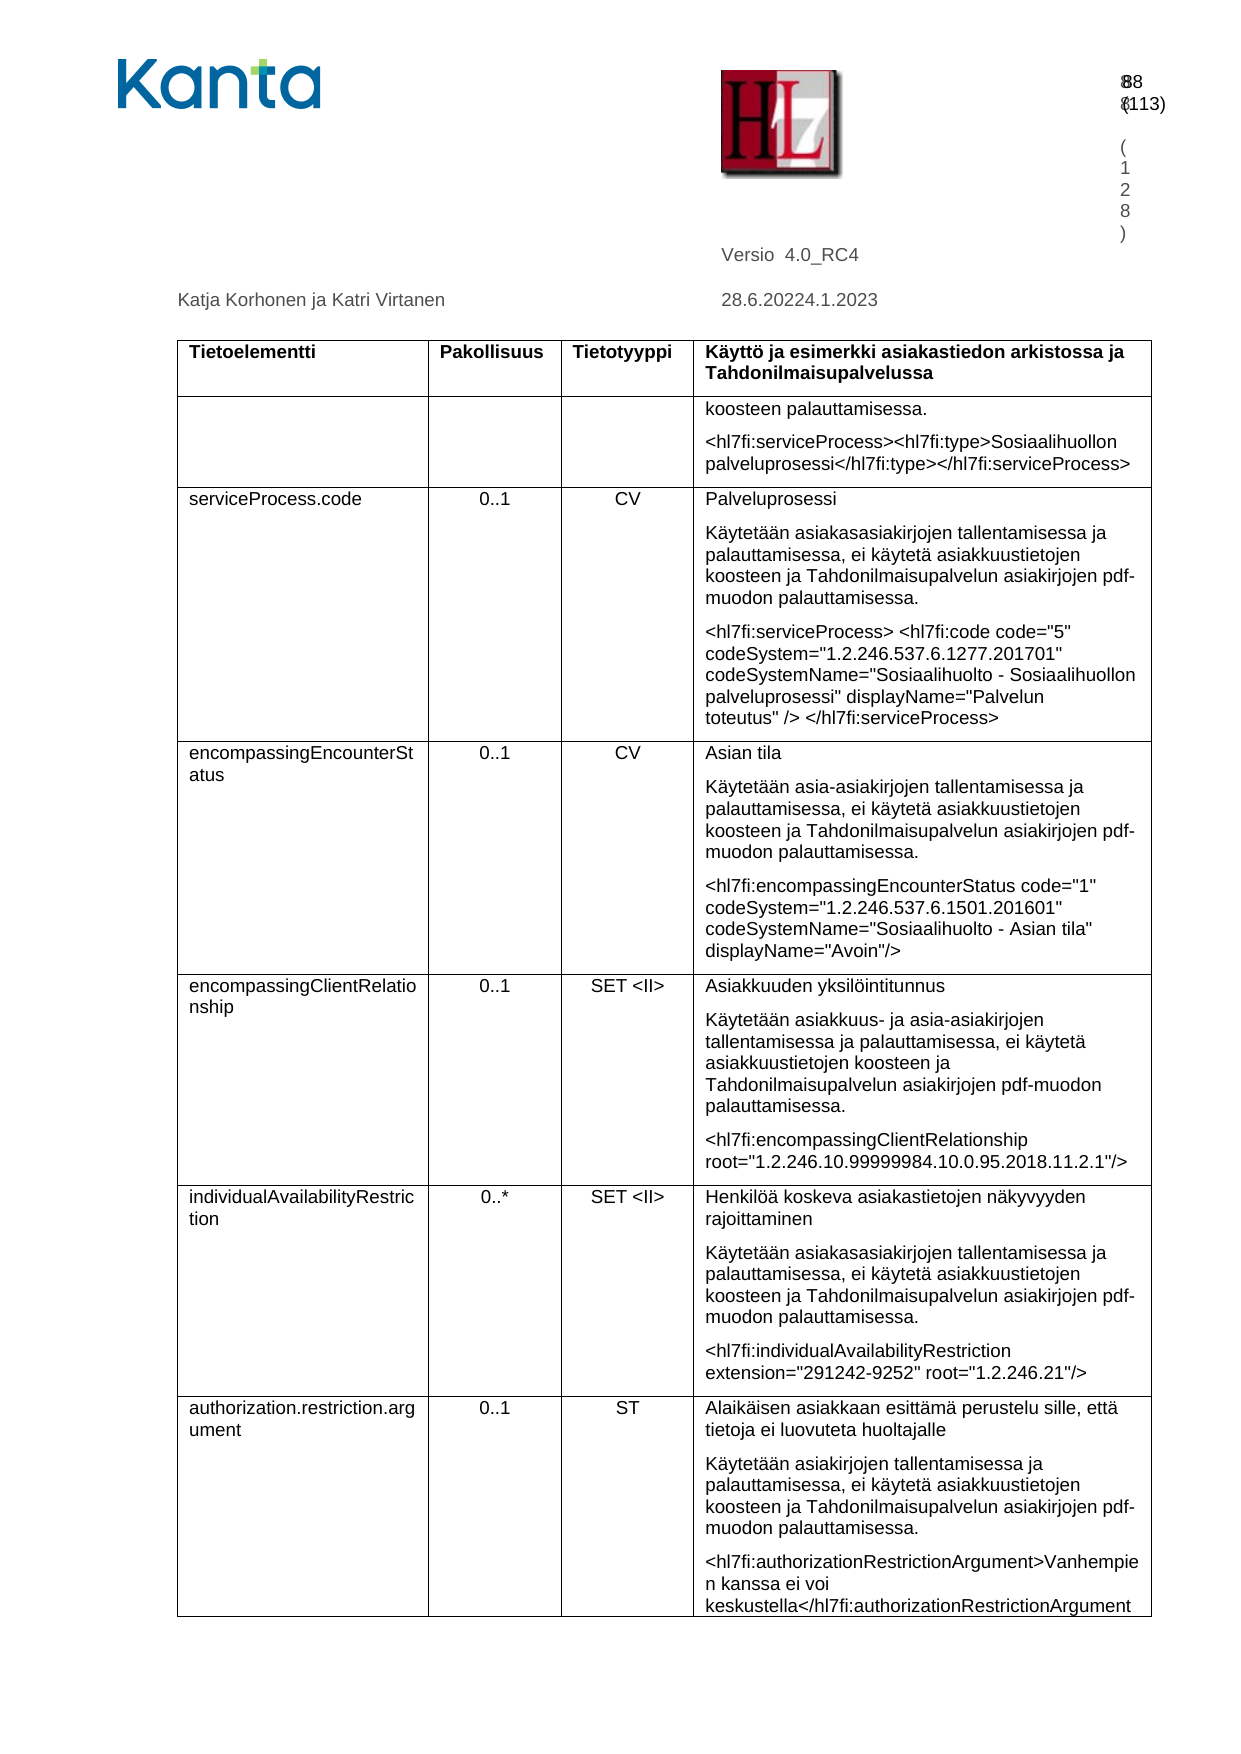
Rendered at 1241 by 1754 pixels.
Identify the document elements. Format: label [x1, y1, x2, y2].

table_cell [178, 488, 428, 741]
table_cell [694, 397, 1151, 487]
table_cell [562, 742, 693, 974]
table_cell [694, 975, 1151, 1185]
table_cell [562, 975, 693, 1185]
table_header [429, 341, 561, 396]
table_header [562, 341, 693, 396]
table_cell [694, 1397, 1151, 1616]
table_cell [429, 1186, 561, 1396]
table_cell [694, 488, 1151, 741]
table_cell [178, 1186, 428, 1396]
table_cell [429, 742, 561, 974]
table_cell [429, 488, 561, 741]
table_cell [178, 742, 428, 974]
picture [721, 70, 844, 179]
picture [118, 59, 321, 109]
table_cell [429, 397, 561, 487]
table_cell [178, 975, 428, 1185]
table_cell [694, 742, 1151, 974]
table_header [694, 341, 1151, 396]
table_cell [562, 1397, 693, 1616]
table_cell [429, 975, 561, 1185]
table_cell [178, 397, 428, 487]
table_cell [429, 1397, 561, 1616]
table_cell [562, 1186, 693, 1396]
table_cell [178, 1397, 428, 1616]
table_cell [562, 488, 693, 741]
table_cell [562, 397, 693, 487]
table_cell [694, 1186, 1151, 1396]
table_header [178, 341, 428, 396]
